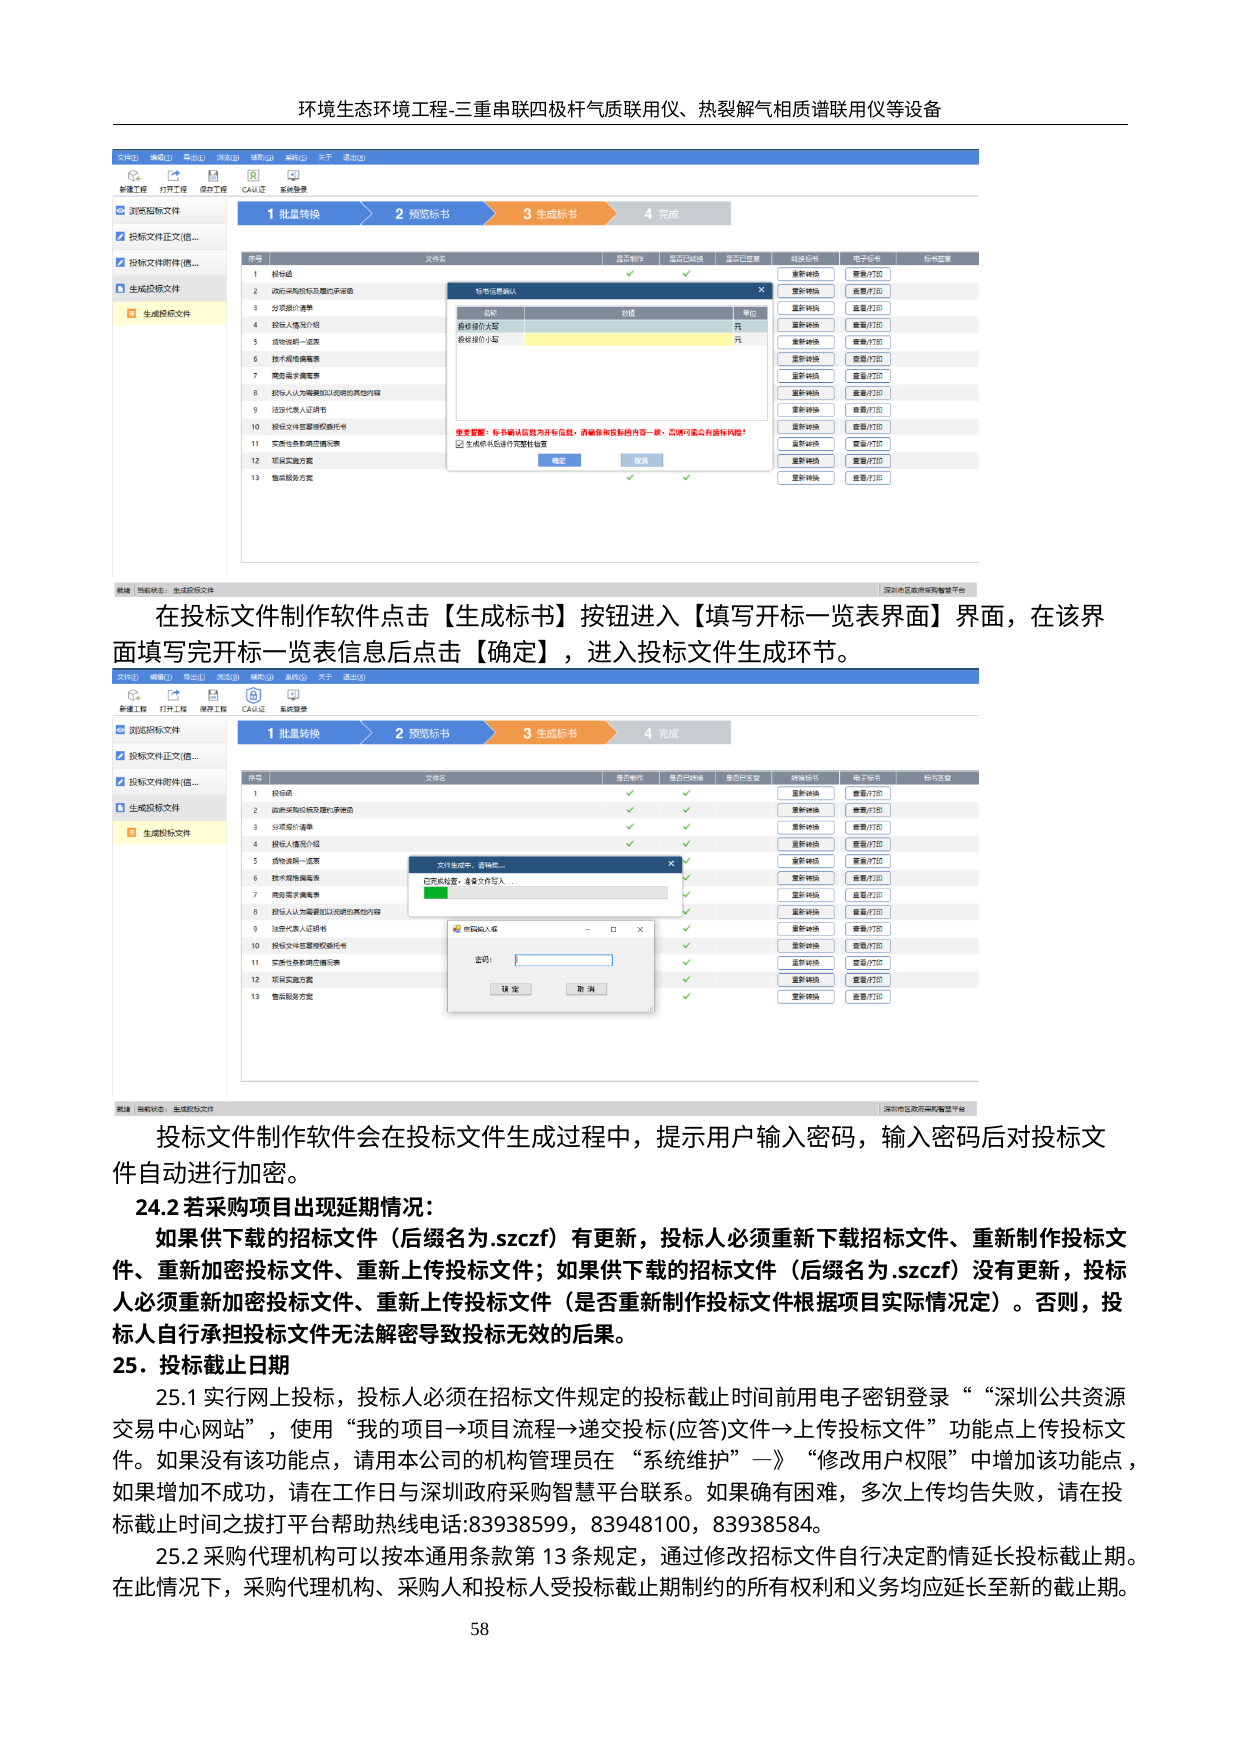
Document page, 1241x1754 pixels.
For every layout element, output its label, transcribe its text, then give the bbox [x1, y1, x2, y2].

text 25.1实行网上投标，投标人必须在招标文件规定的投标截止时间前用电子密钥登录““深圳公共资源交易中心网站”，使用“我的项目→项目流程→递交投标(应答)文件→上传投标文件”功能点上传投标文件。如果没有该功能点，请用本公司的机构管理员在 “系统维护”—》“修改用户权限”中增加该功能点，如果增加不成功，请在工作日与深圳政府采购智慧平台联系。如果确有困难，多次上传均告失败，请在投标截止时间之拔打平台帮助热线电话:83938599，83948100，83938584。 [112, 1380, 1128, 1539]
text 如果供下载的招标文件（后缀名为.szczf）有更新，投标人必须重新下载招标文件、重新制作投标文件、重新加密投标文件、重新上传投标文件；如果供下载的招标文件（后缀名为.szczf）没有更新，投标人必须重新加密投标文件、重新上传投标文件（是否重新制作投标文件根据项目实际情况定）。否则，投标人自行承担投标文件无法解密导致投标无效的后果。 [112, 1221, 1128, 1348]
text 24.2若采购项目出现延期情况： [112, 1189, 1128, 1221]
text 投标文件制作软件会在投标文件生成过程中，提示用户输入密码，输入密码后对投标文件自动进行加密。 [112, 1117, 1128, 1189]
picture [112, 668, 979, 1117]
text 25.2采购代理机构可以按本通用条款第13条规定，通过修改招标文件自行决定酌情延长投标截止期。在此情况下，采购代理机构、采购人和投标人受投标截止期制约的所有权利和义务均应延长至新的截止期。 [112, 1539, 1128, 1602]
picture [112, 149, 979, 597]
text 25．投标截止日期 [112, 1348, 1128, 1380]
